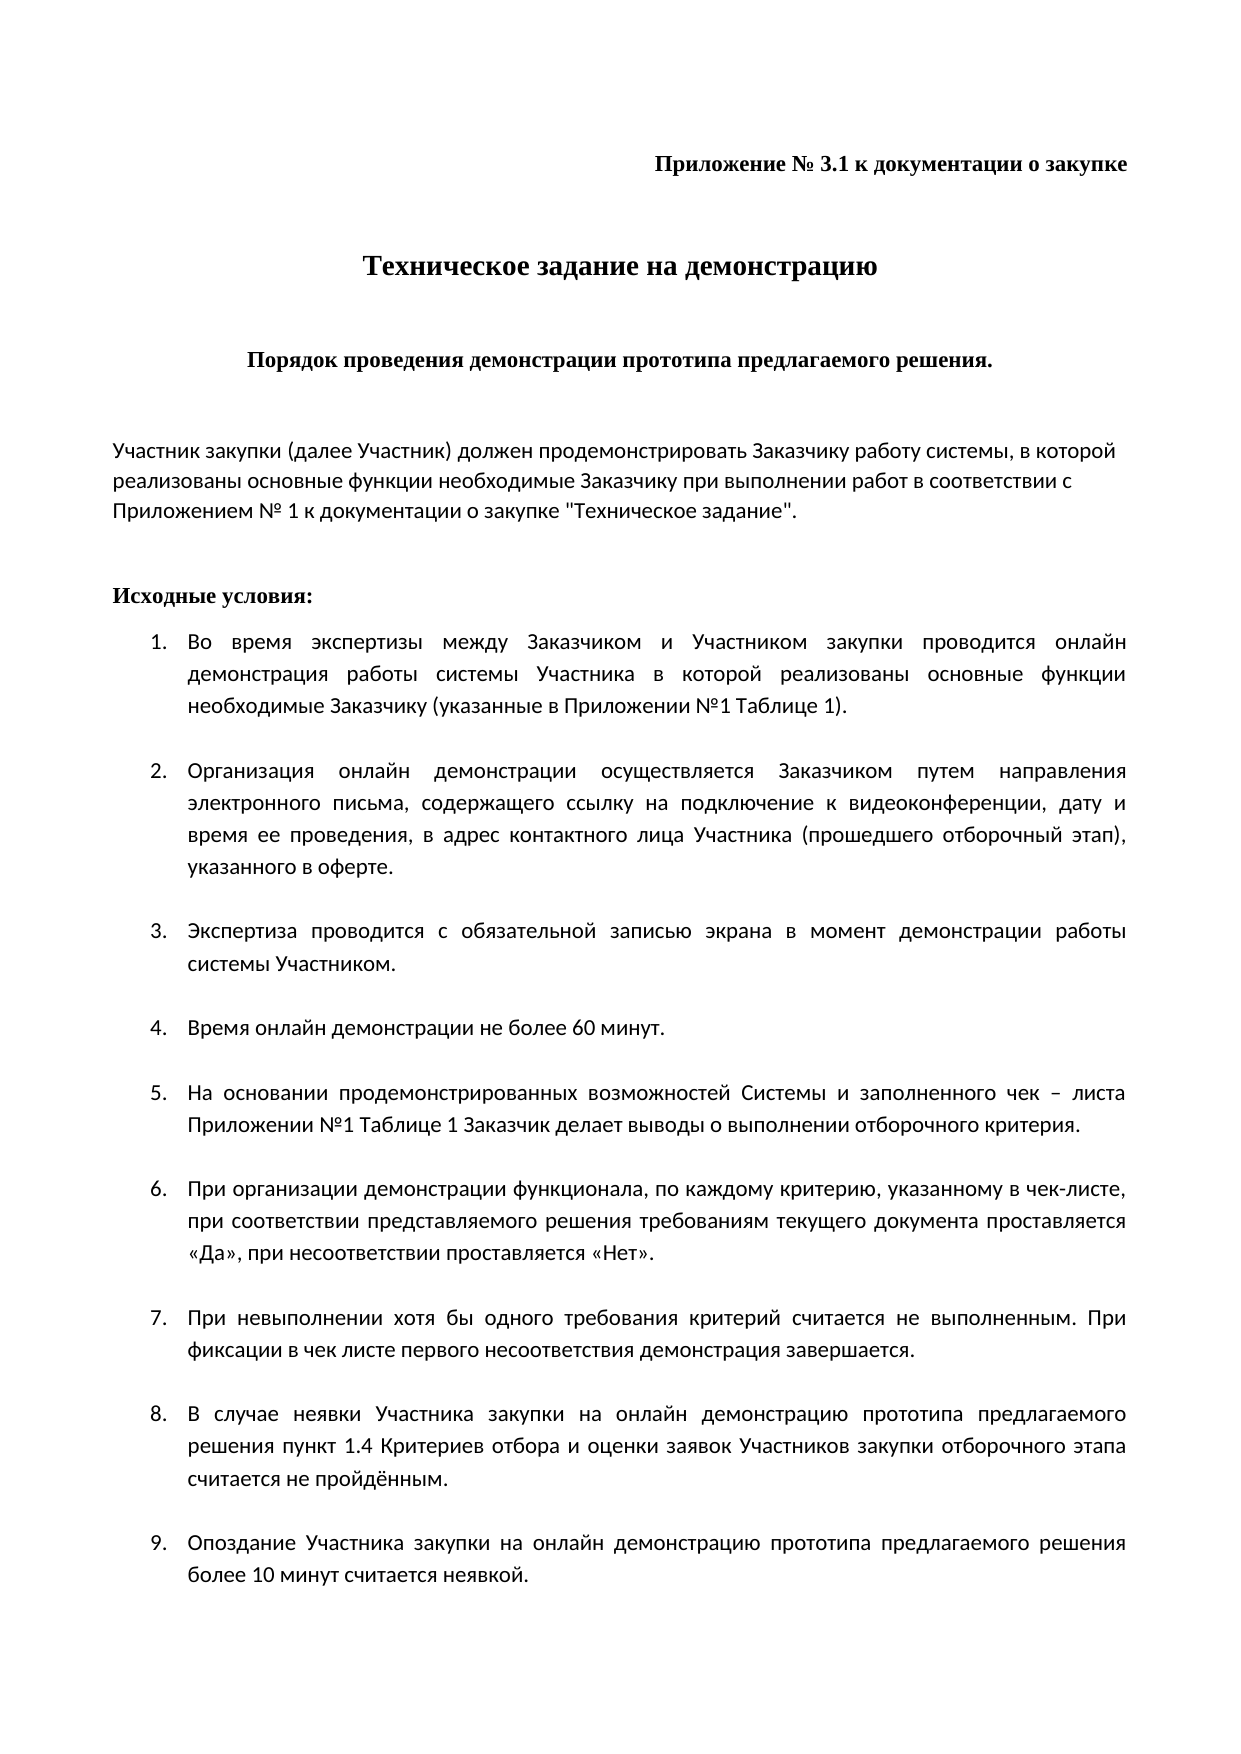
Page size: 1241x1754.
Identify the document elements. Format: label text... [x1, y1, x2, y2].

list Экспертиза проводится с обязательной записью экрана в момент демонстрации работы системы Участником. [150, 917, 1128, 977]
text Порядок проведения демонстрации прототипа предлагаемого решения. [112, 346, 1128, 372]
text Приложение № 3.1 к документации о закупке [112, 150, 1128, 176]
list Опоздание Участника закупки на онлайн демонстрацию прототипа предлагаемого решения более 10 минут считается неявкой. [150, 1528, 1128, 1588]
list Время онлайн демонстрации не более 60 минут. [150, 1013, 1128, 1041]
list Организация онлайн демонстрации осуществляется Заказчиком путем направления электронного письма, содержащего ссылку на подключение к видеоконференции, дату и время ее проведения, в адрес контактного лица Участника (прошедшего отборочный этап), указанного в оферте. [150, 756, 1128, 880]
list В случае неявки Участника закупки на онлайн демонстрацию прототипа предлагаемого решения пункт 1.4 Критериев отбора и оценки заявок Участников закупки отборочного этапа считается не пройдённым. [150, 1399, 1128, 1492]
text Исходные условия: [112, 582, 1128, 608]
text Техническое задание на демонстрацию [112, 248, 1128, 281]
list На основании продемонстрированных возможностей Системы и заполненного чек – листа Приложении №1 Таблице 1 Заказчик делает выводы о выполнении отборочного критерия. [150, 1078, 1128, 1138]
list Во время экспертизы между Заказчиком и Участником закупки проводится онлайн демонстрация работы системы Участника в которой реализованы основные функции необходимые Заказчику (указанные в Приложении №1 Таблице 1). [150, 627, 1128, 719]
list При невыполнении хотя бы одного требования критерий считается не выполненным. При фиксации в чек листе первого несоответствия демонстрация завершается. [150, 1303, 1128, 1363]
text Участник закупки (далее Участник) должен продемонстрировать Заказчику работу системы, в которой реализованы основные функции необходимые Заказчику при выполнении работ в соответствии с Приложением № 1 к документации о закупке "Техническое задание". [112, 436, 1128, 524]
list При организации демонстрации функционала, по каждому критерию, указанному в чек-листе, при соответствии представляемого решения требованиям текущего документа проставляется «Да», при несоответствии проставляется «Нет». [150, 1174, 1128, 1267]
